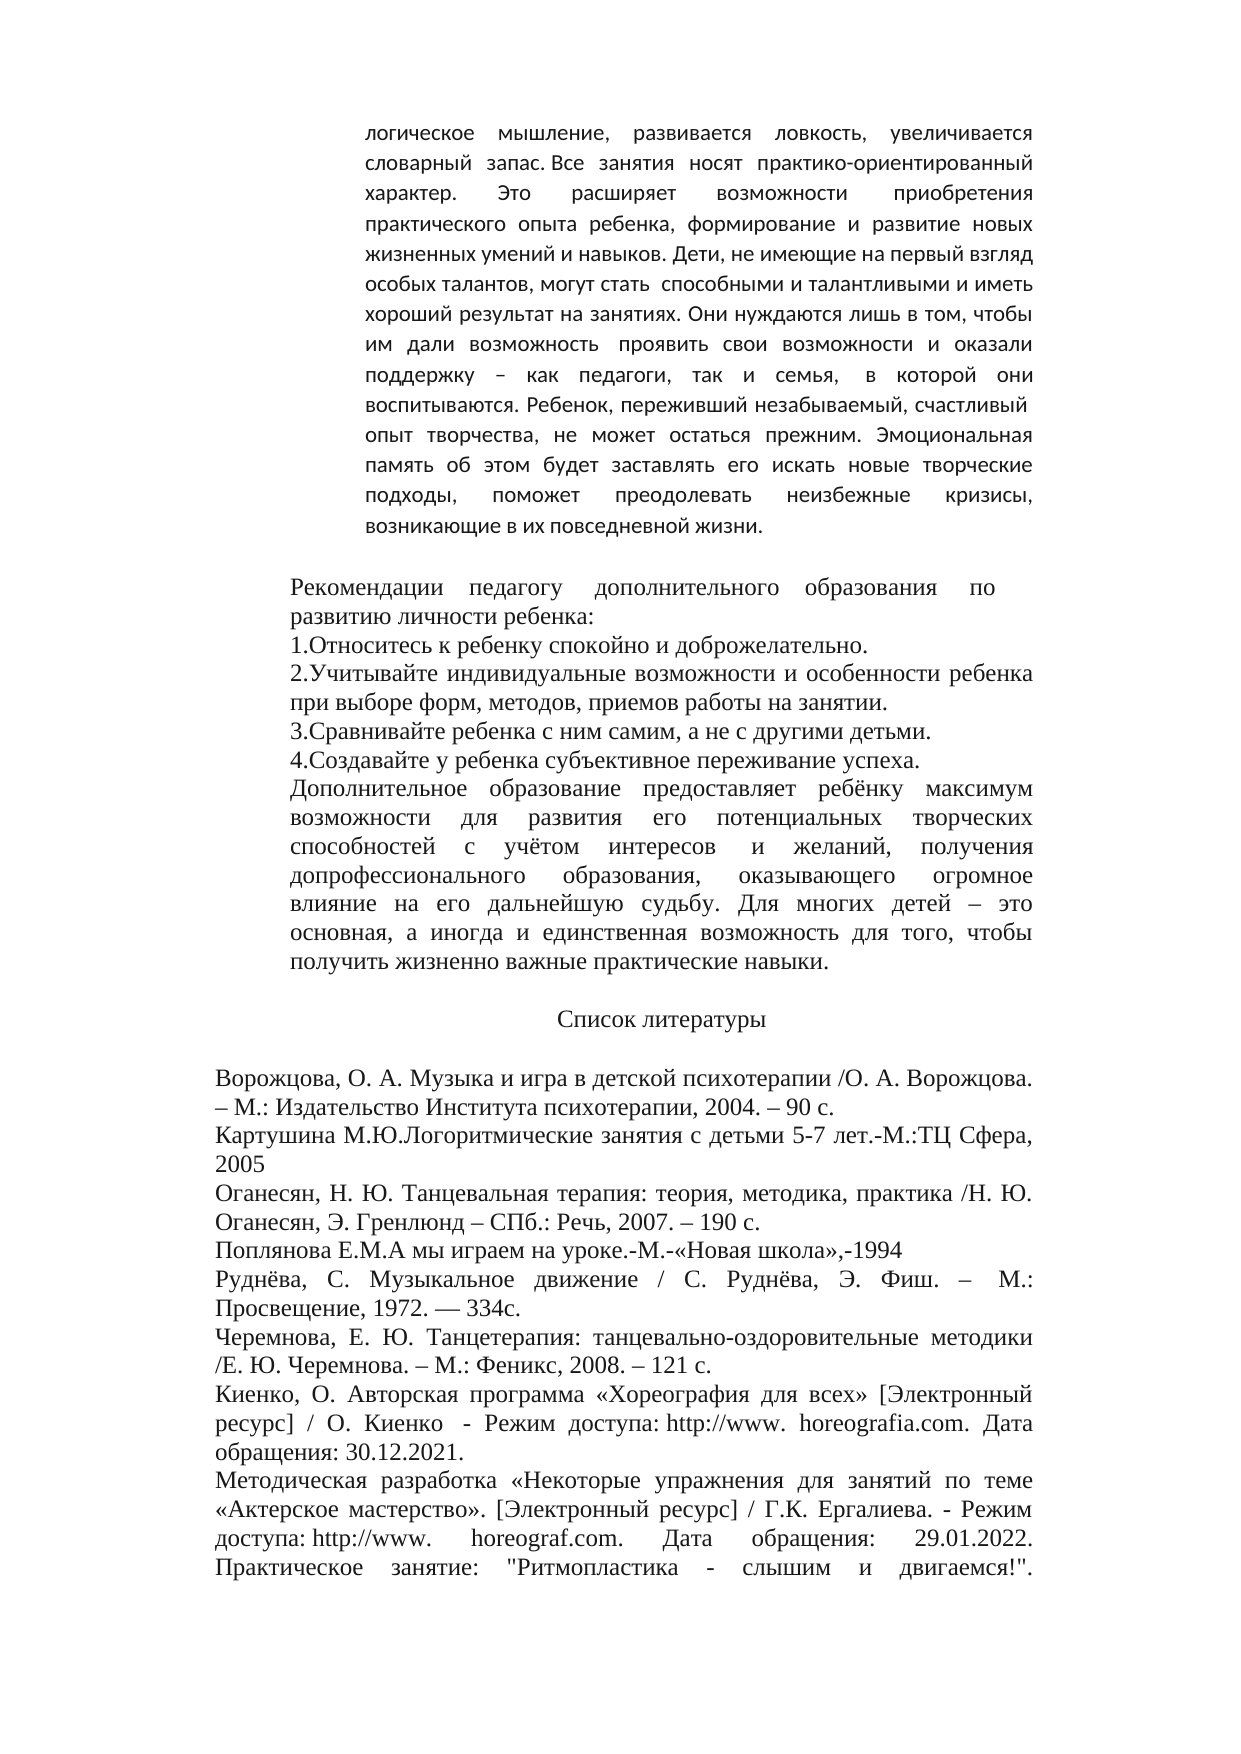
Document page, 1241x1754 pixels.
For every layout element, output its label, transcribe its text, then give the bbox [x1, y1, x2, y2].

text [215, 1466, 1033, 1581]
text Дополнительное образование предоставляет ребёнку максимум возможности для развития его потенциальных творческих способностей с учётом интересов и желаний, получения допрофессионального образования, оказывающего огромное влияние на его дальнейшую судьбу. Для многих детей – это основная, а иногда и единственная возможность для того, чтобы получить жизненно важные практические навыки. [290, 773, 1033, 975]
text Киенко, О. Авторская программа «Хореография для всех» [Электронный ресурс] / О. Киенко - Режим доступа: http://www. horeografia.com. Дата обращения: 30.12.2021. [215, 1379, 1033, 1466]
text Рекомендации педагогу дополнительного образования по развитию личности ребенка: [290, 572, 1033, 630]
text 1.Относитесь к ребенку спокойно и доброжелательно. [290, 630, 1033, 658]
text Руднёва, С. Музыкальное движение / С. Руднёва, Э. Фиш. – М.: Просвещение, 1972. — 334с. [215, 1264, 1033, 1322]
text Оганесян, Н. Ю. Танцевальная терапия: теория, методика, практика /Н. Ю. Оганесян, Э. Гренлюнд – СПб.: Речь, 2007. – 190 с. [215, 1178, 1033, 1236]
text 4.Создавайте у ребенка субъективное переживание успеха. [290, 745, 1033, 773]
text Поплянова Е.М.А мы играем на уроке.-М.-«Новая школа»,-1994 [215, 1236, 1033, 1264]
text Список литературы [290, 1004, 1033, 1033]
text Ворожцова, О. А. Музыка и игра в детской психотерапии /О. А. Ворожцова. – М.: Издательство Института психотерапии, 2004. – 90 с. [215, 1063, 1033, 1121]
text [365, 118, 1033, 539]
text Картушина М.Ю.Логоритмические занятия с детьми 5-7 лет.-М.:ТЦ Сфера, 2005 [215, 1121, 1033, 1178]
text 2.Учитывайте индивидуальные возможности и особенности ребенка при выборе форм, методов, приемов работы на занятии. [290, 658, 1033, 716]
text 3.Сравнивайте ребенка с ним самим, а не с другими детьми. [290, 716, 1033, 745]
text Черемнова, Е. Ю. Танцетерапия: танцевально-оздоровительные методики /Е. Ю. Черемнова. – М.: Феникс, 2008. – 121 с. [215, 1322, 1033, 1379]
